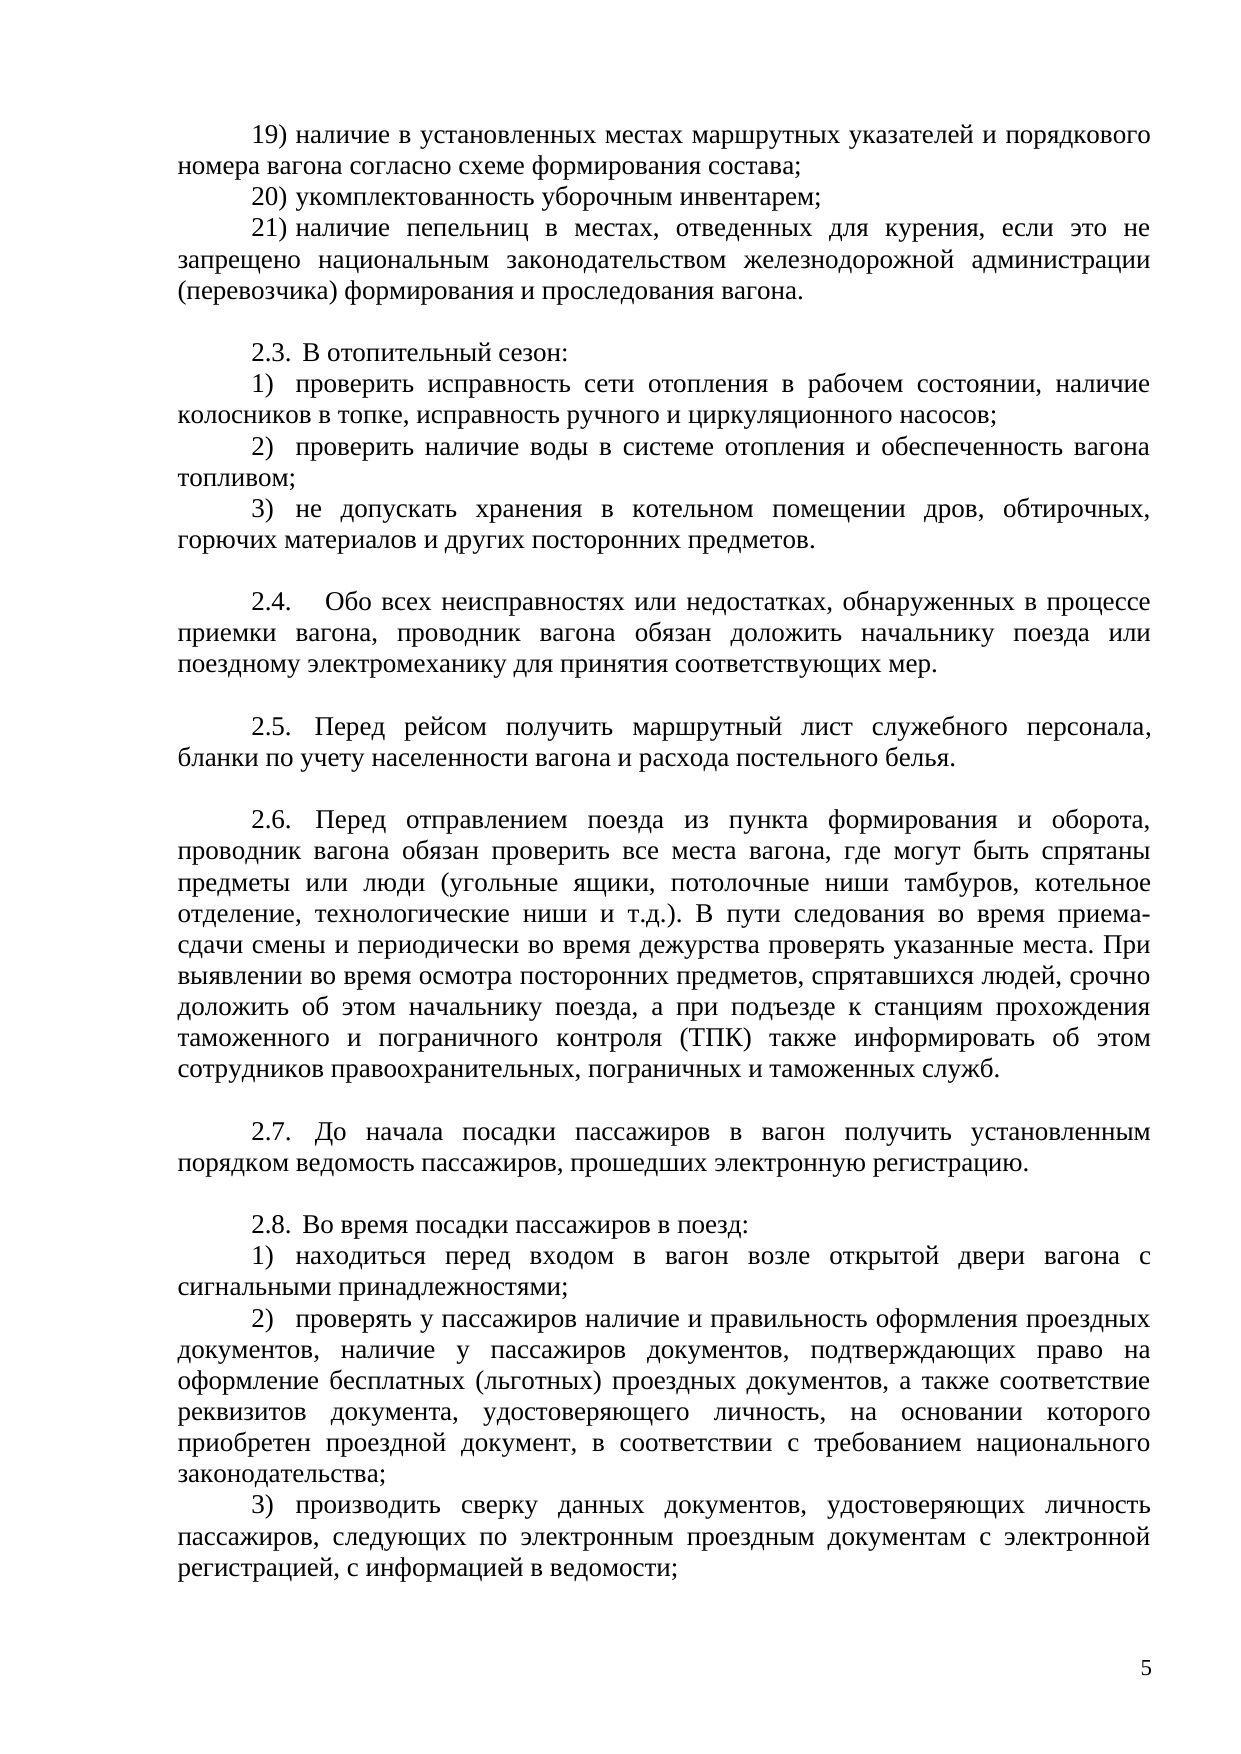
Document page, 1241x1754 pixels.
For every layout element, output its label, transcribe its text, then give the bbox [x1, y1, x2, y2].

text 3) не допускать хранения в котельном помещении дров, обтирочных, горючих материалов и других посторонних предметов. [177, 492, 1152, 554]
text 2.4. Обо всех неисправностях или недостатках, обнаруженных в процессе приемки вагона, проводник вагона обязан доложить начальнику поезда или поездному электромеханику для принятия соответствующих мер. [177, 585, 1152, 679]
text 2.7. До начала посадки пассажиров в вагон получить установленным порядком ведомость пассажиров, прошедших электронную регистрацию. [177, 1115, 1152, 1177]
text 2.3. В отопительный сезон: [177, 336, 1152, 367]
text 1) проверить исправность сети отопления в рабочем состоянии, наличие колосников в топке, исправность ручного и циркуляционного насосов; [177, 367, 1152, 429]
text 2) проверить наличие воды в системе отопления и обеспеченность вагона топливом; [177, 429, 1152, 492]
text 2.5. Перед рейсом получить маршрутный лист служебного персонала, бланки по учету населенности вагона и расхода постельного белья. [177, 710, 1152, 772]
text 3) производить сверку данных документов, удостоверяющих личность пассажиров, следующих по электронным проездным документам с электронной регистрацией, с информацией в ведомости; [177, 1488, 1152, 1582]
text 2) проверять у пассажиров наличие и правильность оформления проездных документов, наличие у пассажиров документов, подтверждающих право на оформление бесплатных (льготных) проездных документов, а также соответствие реквизитов документа, удостоверяющего личность, на основании которого приобретен проездной документ, в соответствии с требованием национального законодательства; [177, 1302, 1152, 1488]
text 21) наличие пепельниц в местах, отведенных для курения, если это не запрещено национальным законодательством железнодорожной администрации (перевозчика) формирования и проследования вагона. [177, 212, 1152, 305]
text 1) находиться перед входом в вагон возле открытой двери вагона с сигнальными принадлежностями; [177, 1239, 1152, 1302]
text 19) наличие в установленных местах маршрутных указателей и порядкового номера вагона согласно схеме формирования состава; [177, 118, 1152, 180]
text 20) укомплектованность уборочным инвентарем; [177, 180, 1152, 212]
text 2.8. Во время посадки пассажиров в поезд: [177, 1208, 1152, 1239]
text 2.6. Перед отправлением поезда из пункта формирования и оборота, проводник вагона обязан проверить все места вагона, где могут быть спрятаны предметы или люди (угольные ящики, потолочные ниши тамбуров, котельное отделение, технологические ниши и т.д.). В пути следования во время приема-сдачи смены и периодически во время дежурства проверять указанные места. При выявлении во время осмотра посторонних предметов, спрятавшихся людей, срочно доложить об этом начальнику поезда, а при подъезде к станциям прохождения таможенного и пограничного контроля (ТПК) также информировать об этом сотрудников правоохранительных, пограничных и таможенных служб. [177, 803, 1152, 1084]
